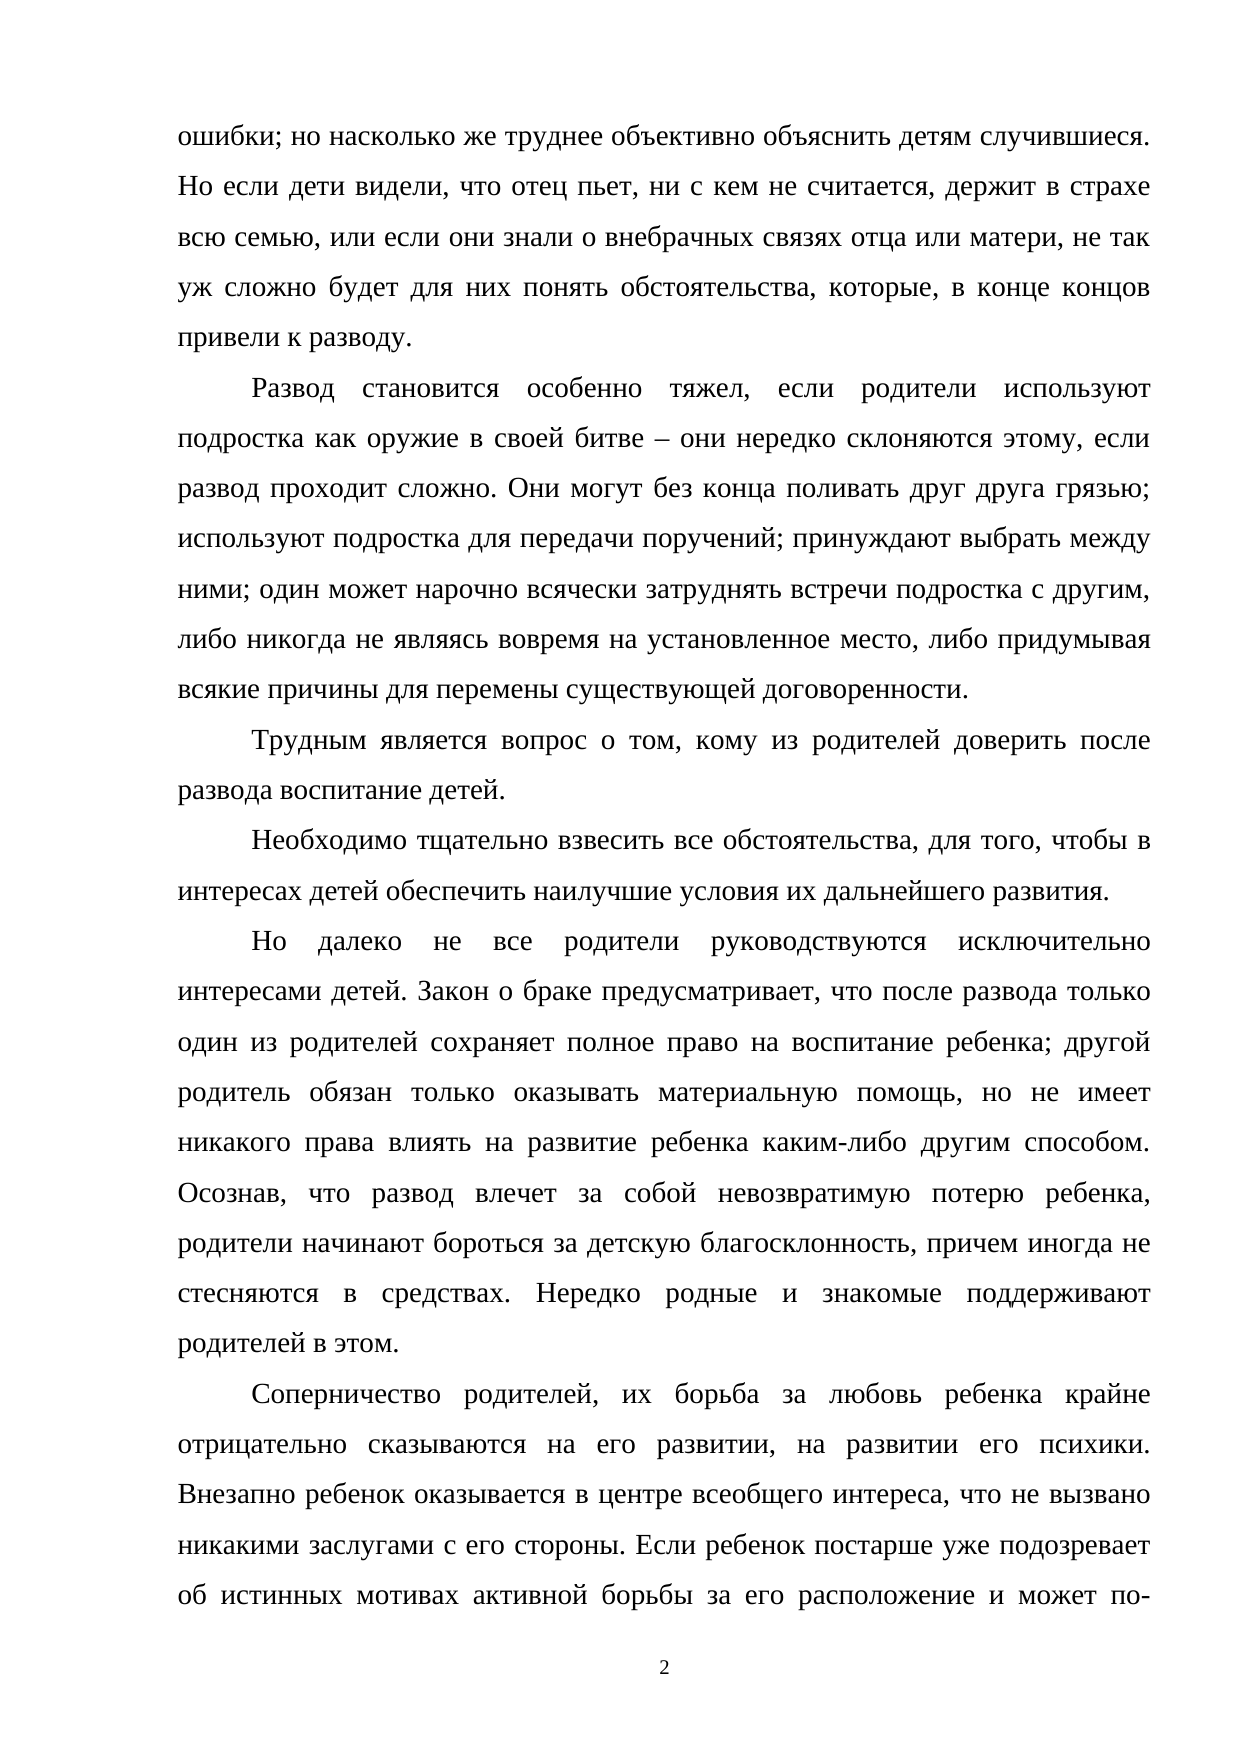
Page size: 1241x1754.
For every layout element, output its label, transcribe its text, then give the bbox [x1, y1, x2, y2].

text Трудным является вопрос о том, кому из родителей доверить после развода воспитание детей. [177, 722, 1152, 806]
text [177, 1376, 1152, 1611]
text Необходимо тщательно взвесить все обстоятельства, для того, чтобы в интересах детей обеспечить наилучшие условия их дальнейшего развития. [177, 822, 1152, 906]
text Развод становится особенно тяжел, если родители используют подростка как оружие в своей битве – они нередко склоняются этому, если развод проходит сложно. Они могут без конца поливать друг друга грязью; используют подростка для передачи поручений; принуждают выбрать между ними; один может нарочно всячески затруднять встречи подростка с другим, либо никогда не являясь вовремя на установленное место, либо придумывая всякие причины для перемены существующей договоренности. [177, 370, 1152, 705]
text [177, 118, 1152, 353]
text Но далеко не все родители руководствуются исключительно интересами детей. Закон о браке предусматривает, что после развода только один из родителей сохраняет полное право на воспитание ребенка; другой родитель обязан только оказывать материальную помощь, но не имеет никакого права влиять на развитие ребенка каким-либо другим способом. Осознав, что развод влечет за собой невозвратимую потерю ребенка, родители начинают бороться за детскую благосклонность, причем иногда не стесняются в средствах. Нередко родные и знакомые поддерживают родителей в этом. [177, 923, 1152, 1359]
